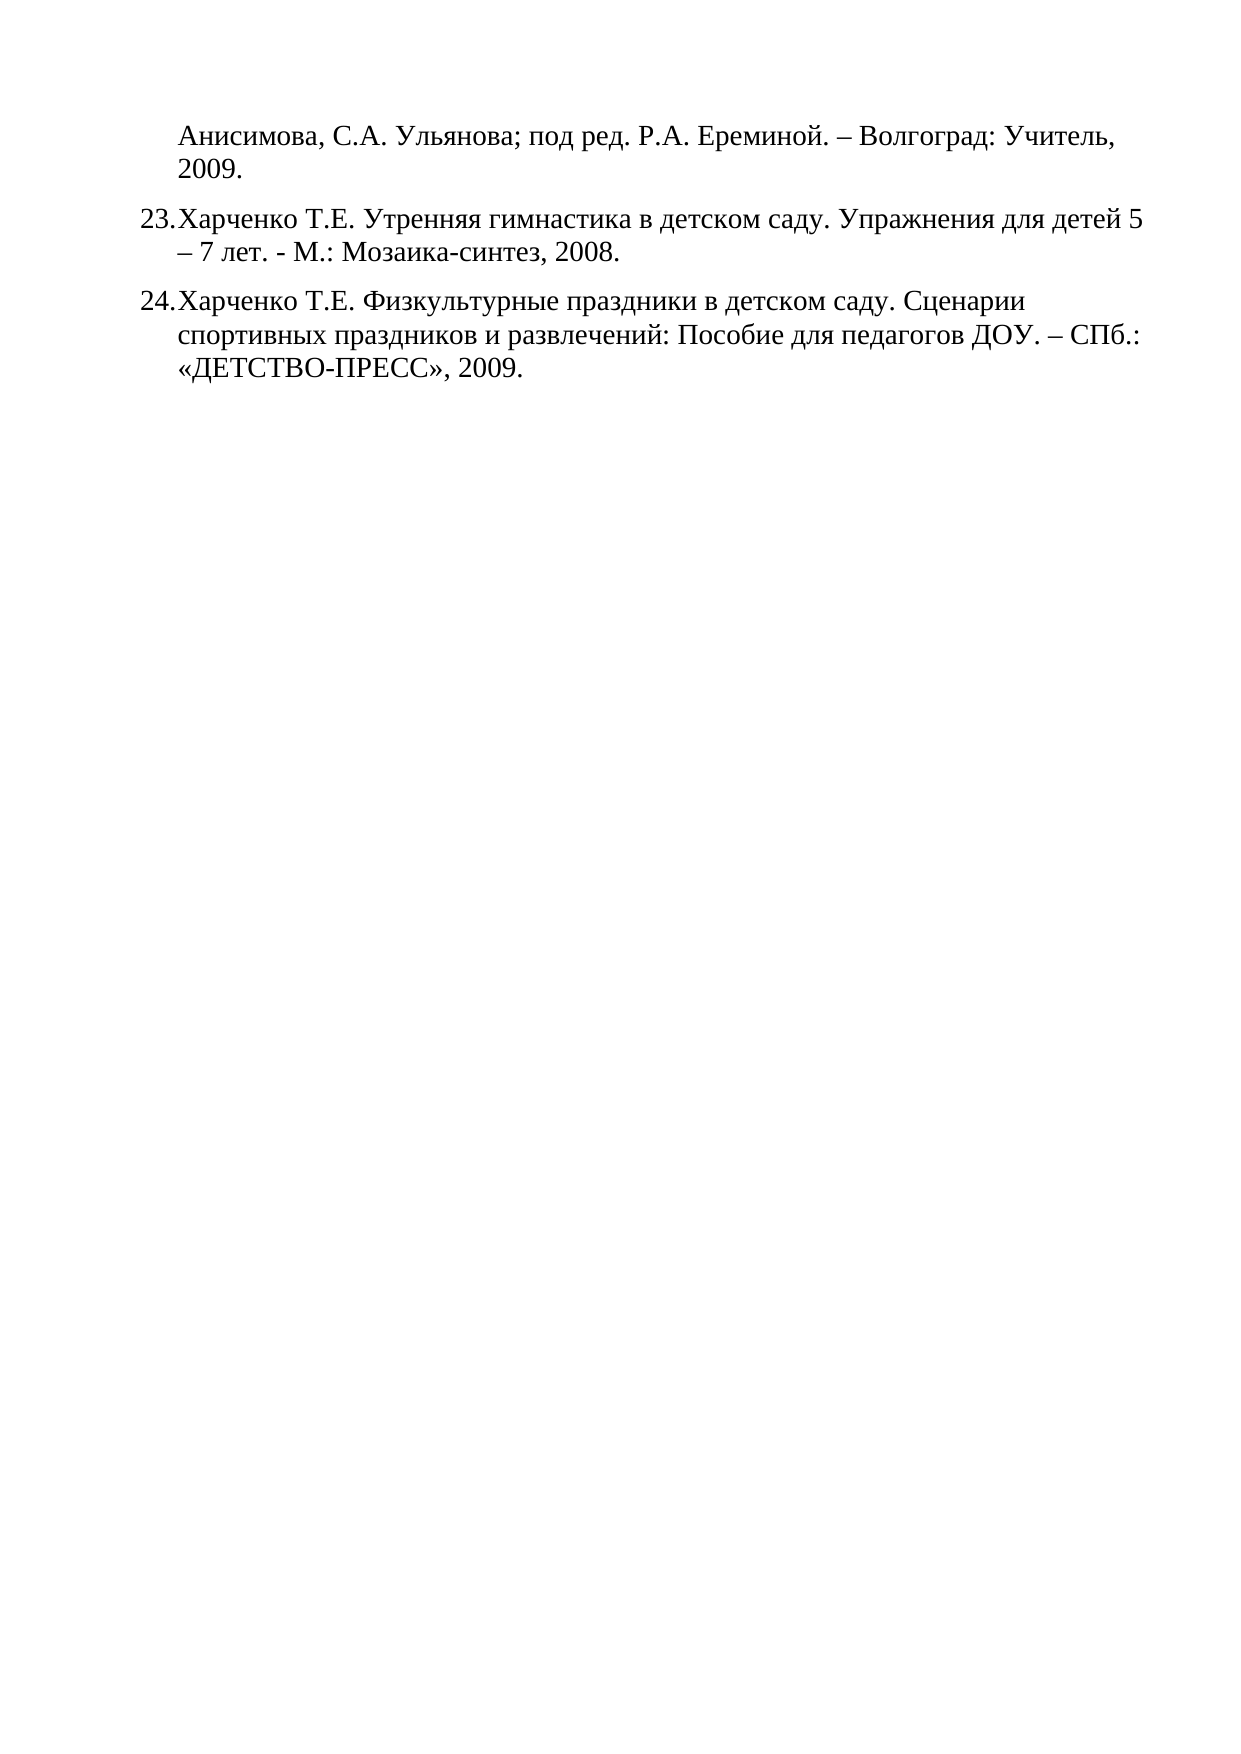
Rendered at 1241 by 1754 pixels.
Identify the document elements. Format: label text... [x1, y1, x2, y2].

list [140, 118, 1152, 185]
list Харченко Т.Е. Физкультурные праздники в детском саду. Сценарии спортивных праздников и развлечений: Пособие для педагогов ДОУ. – СПб.: «ДЕТСТВО-ПРЕСС», 2009. [140, 283, 1152, 384]
list Харченко Т.Е. Утренняя гимнастика в детском саду. Упражнения для детей 5 – 7 лет. - М.: Мозаика-синтез, 2008. [140, 201, 1152, 268]
